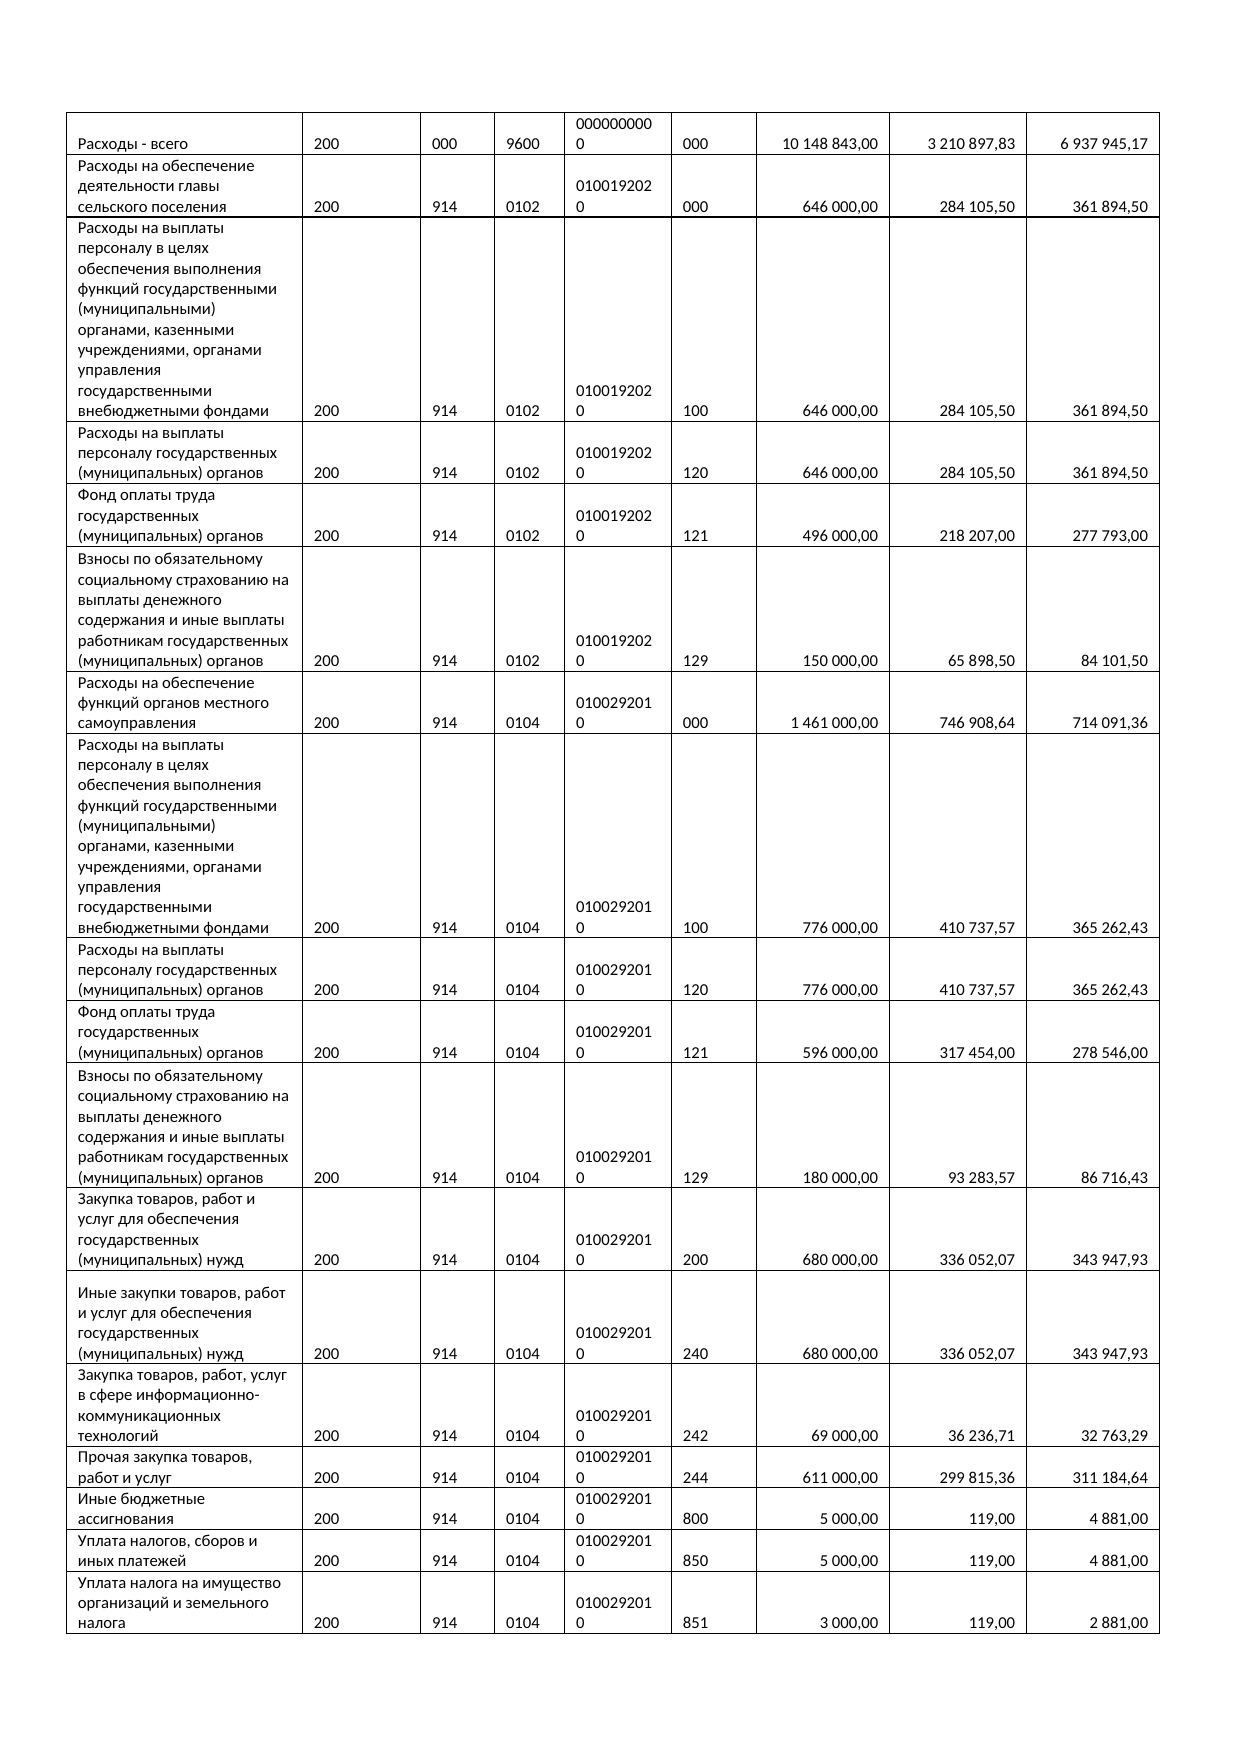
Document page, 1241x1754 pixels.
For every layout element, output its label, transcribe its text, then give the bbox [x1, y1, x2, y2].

table_cell 0100292010 [565, 1530, 671, 1571]
table_cell 0104 [495, 1364, 564, 1446]
table_cell Расходы на обеспечение деятельности главы сельского поселения [67, 155, 302, 216]
table_cell 0102 [495, 218, 564, 421]
table_cell Взносы по обязательному социальному страхованию на выплаты денежного содержания и иные выплаты работникам государственных (муниципальных) органов [67, 1063, 302, 1187]
table_cell 914 [421, 1271, 494, 1363]
table_cell 0100292010 [565, 1572, 671, 1633]
table_cell 200 [303, 1364, 420, 1446]
table_cell 0104 [495, 938, 564, 1000]
table_cell 200 [303, 218, 420, 421]
table_cell 410 737,57 [890, 938, 1026, 1000]
table_cell 776 000,00 [757, 734, 889, 937]
table_cell 4 881,00 [1027, 1530, 1159, 1571]
table_cell 0100292010 [565, 1488, 671, 1529]
table_cell 0100292010 [565, 1063, 671, 1187]
table_cell 596 000,00 [757, 1001, 889, 1062]
table_cell 93 283,57 [890, 1063, 1026, 1187]
table_cell 0100192020 [565, 155, 671, 216]
table_cell 200 [303, 547, 420, 671]
table_cell 119,00 [890, 1572, 1026, 1633]
table_cell Иные закупки товаров, работ и услуг для обеспечения государственных (муниципальных) нужд [67, 1271, 302, 1363]
table_cell 3 000,00 [757, 1572, 889, 1633]
table_cell 0100192020 [565, 547, 671, 671]
table_cell Расходы на обеспечение функций органов местного самоуправления [67, 672, 302, 733]
table_cell 914 [421, 1001, 494, 1062]
table_cell 284 105,50 [890, 422, 1026, 483]
table_cell 3 210 897,83 [890, 113, 1026, 154]
table_cell 2 881,00 [1027, 1572, 1159, 1633]
table_cell 746 908,64 [890, 672, 1026, 733]
table_cell 200 [303, 672, 420, 733]
table_cell 496 000,00 [757, 484, 889, 546]
table_cell 200 [303, 113, 420, 154]
table_cell 365 262,43 [1027, 938, 1159, 1000]
table_cell 36 236,71 [890, 1364, 1026, 1446]
table_cell 100 [672, 218, 756, 421]
table_cell 121 [672, 1001, 756, 1062]
table_cell 0100292010 [565, 1001, 671, 1062]
table_cell 200 [303, 938, 420, 1000]
table_cell Расходы на выплаты персоналу государственных (муниципальных) органов [67, 938, 302, 1000]
table_cell 646 000,00 [757, 218, 889, 421]
table_cell 150 000,00 [757, 547, 889, 671]
table_cell 200 [303, 734, 420, 937]
table_cell 800 [672, 1488, 756, 1529]
table_cell 646 000,00 [757, 155, 889, 216]
table_cell 200 [303, 1188, 420, 1269]
table_cell 000 [672, 672, 756, 733]
table_cell 1 461 000,00 [757, 672, 889, 733]
table_cell 0104 [495, 1447, 564, 1487]
table_cell Закупка товаров, работ, услуг в сфере информационно-коммуникационных технологий [67, 1364, 302, 1446]
table_cell 120 [672, 938, 756, 1000]
table_cell 914 [421, 1530, 494, 1571]
table_cell 714 091,36 [1027, 672, 1159, 733]
table_cell 200 [303, 1488, 420, 1529]
table_cell 242 [672, 1364, 756, 1446]
table_cell 6 937 945,17 [1027, 113, 1159, 154]
table_cell 0104 [495, 1530, 564, 1571]
table_cell 914 [421, 938, 494, 1000]
table_cell Расходы на выплаты персоналу в целях обеспечения выполнения функций государственными (муниципальными) органами, казенными учреждениями, органами управления государственными внебюджетными фондами [67, 218, 302, 421]
table_cell 914 [421, 1063, 494, 1187]
table_cell 0100292010 [565, 1271, 671, 1363]
table_cell 84 101,50 [1027, 547, 1159, 671]
table_cell 0104 [495, 672, 564, 733]
table_cell 914 [421, 734, 494, 937]
table_cell Уплата налогов, сборов и иных платежей [67, 1530, 302, 1571]
table_cell 121 [672, 484, 756, 546]
table_cell 86 716,43 [1027, 1063, 1159, 1187]
table_cell 0100292010 [565, 1188, 671, 1269]
table_cell 277 793,00 [1027, 484, 1159, 546]
table_cell 361 894,50 [1027, 155, 1159, 216]
table_cell 410 737,57 [890, 734, 1026, 937]
table_cell 200 [303, 1271, 420, 1363]
table_cell 9600 [495, 113, 564, 154]
table_cell 0104 [495, 1063, 564, 1187]
table_cell Расходы - всего [67, 113, 302, 154]
table_cell Уплата налога на имущество организаций и земельного налога [67, 1572, 302, 1633]
table_cell 0100292010 [565, 1447, 671, 1487]
table_cell 646 000,00 [757, 422, 889, 483]
table_cell 361 894,50 [1027, 422, 1159, 483]
table_cell 240 [672, 1271, 756, 1363]
table_cell 0000000000 [565, 113, 671, 154]
table_cell 120 [672, 422, 756, 483]
table_cell 914 [421, 1572, 494, 1633]
table_cell 200 [303, 422, 420, 483]
table_cell 200 [303, 484, 420, 546]
table_cell 129 [672, 547, 756, 671]
table_cell Закупка товаров, работ и услуг для обеспечения государственных (муниципальных) нужд [67, 1188, 302, 1269]
table_cell 119,00 [890, 1530, 1026, 1571]
table_cell 343 947,93 [1027, 1271, 1159, 1363]
table_cell 200 [672, 1188, 756, 1269]
table_cell 0100292010 [565, 734, 671, 937]
table_cell 850 [672, 1530, 756, 1571]
table_cell 100 [672, 734, 756, 937]
table_cell 0102 [495, 547, 564, 671]
table_cell Расходы на выплаты персоналу государственных (муниципальных) органов [67, 422, 302, 483]
table_cell 776 000,00 [757, 938, 889, 1000]
table_cell 5 000,00 [757, 1488, 889, 1529]
table_cell 914 [421, 672, 494, 733]
table_cell 200 [303, 155, 420, 216]
table_cell 129 [672, 1063, 756, 1187]
table_cell 5 000,00 [757, 1530, 889, 1571]
table_cell 914 [421, 547, 494, 671]
table_cell 4 881,00 [1027, 1488, 1159, 1529]
table_cell 914 [421, 218, 494, 421]
table_cell 0102 [495, 484, 564, 546]
table_cell Взносы по обязательному социальному страхованию на выплаты денежного содержания и иные выплаты работникам государственных (муниципальных) органов [67, 547, 302, 671]
table_cell 000 [421, 113, 494, 154]
table_cell 914 [421, 422, 494, 483]
table_cell 0100292010 [565, 672, 671, 733]
table_cell 0100292010 [565, 1364, 671, 1446]
table_cell 0104 [495, 734, 564, 937]
table_cell 0100192020 [565, 422, 671, 483]
table_cell 218 207,00 [890, 484, 1026, 546]
table_cell 0102 [495, 155, 564, 216]
table_cell 200 [303, 1447, 420, 1487]
table_cell 244 [672, 1447, 756, 1487]
table_cell 0104 [495, 1488, 564, 1529]
table_cell 680 000,00 [757, 1188, 889, 1269]
table_cell 365 262,43 [1027, 734, 1159, 937]
table_cell 000 [672, 155, 756, 216]
table_cell 343 947,93 [1027, 1188, 1159, 1269]
table_cell 0100192020 [565, 484, 671, 546]
table_cell Иные бюджетные ассигнования [67, 1488, 302, 1529]
table_cell 299 815,36 [890, 1447, 1026, 1487]
table_cell 200 [303, 1063, 420, 1187]
table_cell 32 763,29 [1027, 1364, 1159, 1446]
table_cell Расходы на выплаты персоналу в целях обеспечения выполнения функций государственными (муниципальными) органами, казенными учреждениями, органами управления государственными внебюджетными фондами [67, 734, 302, 937]
table_cell 914 [421, 1488, 494, 1529]
table_cell 284 105,50 [890, 155, 1026, 216]
table_cell 680 000,00 [757, 1271, 889, 1363]
table_cell 0104 [495, 1271, 564, 1363]
table_cell 200 [303, 1530, 420, 1571]
table_cell 0100292010 [565, 938, 671, 1000]
table_cell 200 [303, 1572, 420, 1633]
table_cell 180 000,00 [757, 1063, 889, 1187]
table_cell 914 [421, 484, 494, 546]
table_cell 336 052,07 [890, 1271, 1026, 1363]
table_cell Фонд оплаты труда государственных (муниципальных) органов [67, 1001, 302, 1062]
table_cell 914 [421, 1188, 494, 1269]
table_cell 317 454,00 [890, 1001, 1026, 1062]
table_cell 0102 [495, 422, 564, 483]
table_cell 69 000,00 [757, 1364, 889, 1446]
table_cell 0104 [495, 1188, 564, 1269]
table_cell 311 184,64 [1027, 1447, 1159, 1487]
table_cell 611 000,00 [757, 1447, 889, 1487]
table_cell 000 [672, 113, 756, 154]
table_cell 0100192020 [565, 218, 671, 421]
table_cell 278 546,00 [1027, 1001, 1159, 1062]
table_cell 0104 [495, 1572, 564, 1633]
table_cell 65 898,50 [890, 547, 1026, 671]
table_cell 200 [303, 1001, 420, 1062]
table_cell 336 052,07 [890, 1188, 1026, 1269]
table_cell 284 105,50 [890, 218, 1026, 421]
table_cell 914 [421, 155, 494, 216]
table_cell 914 [421, 1364, 494, 1446]
table_cell Фонд оплаты труда государственных (муниципальных) органов [67, 484, 302, 546]
table_cell 119,00 [890, 1488, 1026, 1529]
table_cell 851 [672, 1572, 756, 1633]
table_cell 10 148 843,00 [757, 113, 889, 154]
table_cell Прочая закупка товаров, работ и услуг [67, 1447, 302, 1487]
table_cell 914 [421, 1447, 494, 1487]
table_cell 361 894,50 [1027, 218, 1159, 421]
table_cell 0104 [495, 1001, 564, 1062]
